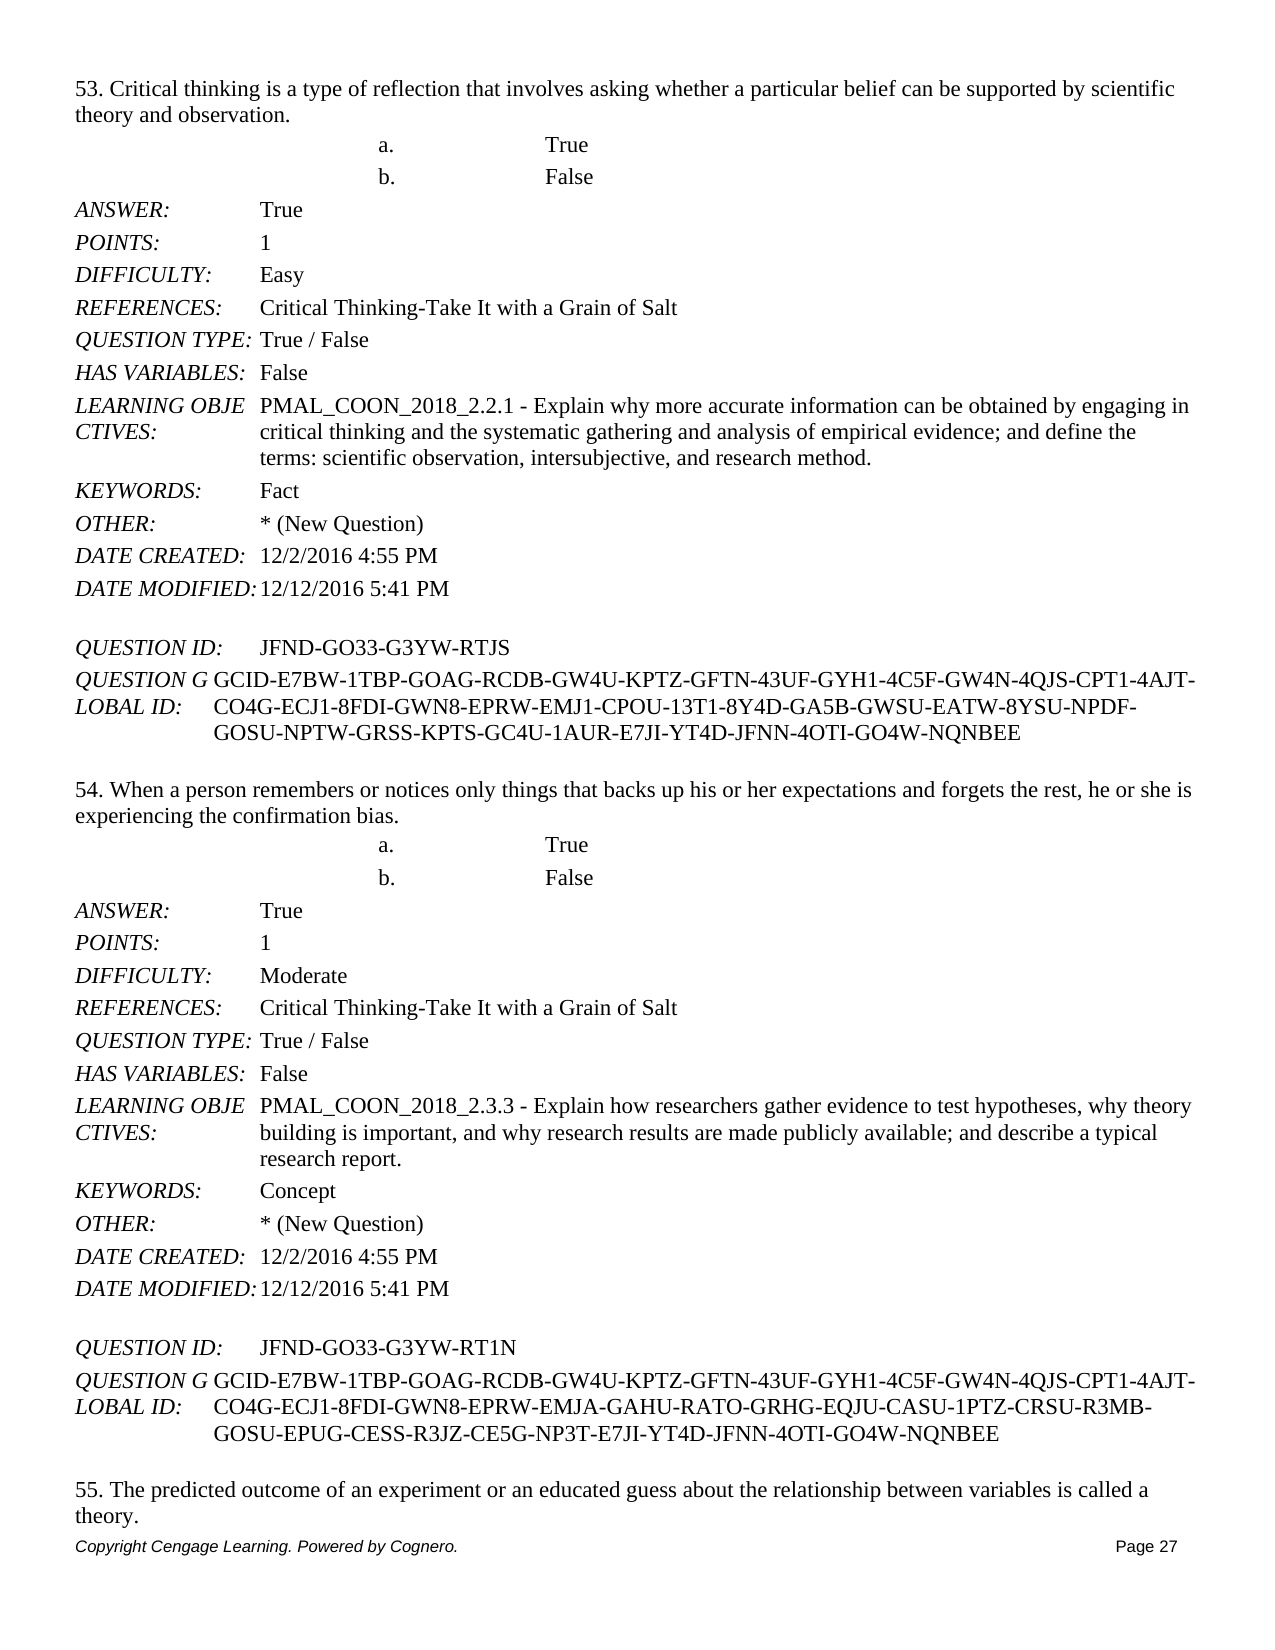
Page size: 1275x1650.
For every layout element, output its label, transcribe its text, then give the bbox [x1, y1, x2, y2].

table_header 53. Critical thinking is a type of reflection that involves asking whether a particular belief can be supported by scientific theory and observation. [75, 75, 1200, 749]
table_header 54. When a person remembers or notices only things that backs up his or her expectations and forgets the rest, he or she is experiencing the confirmation bias. [75, 776, 1200, 1449]
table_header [75, 1476, 1200, 1529]
